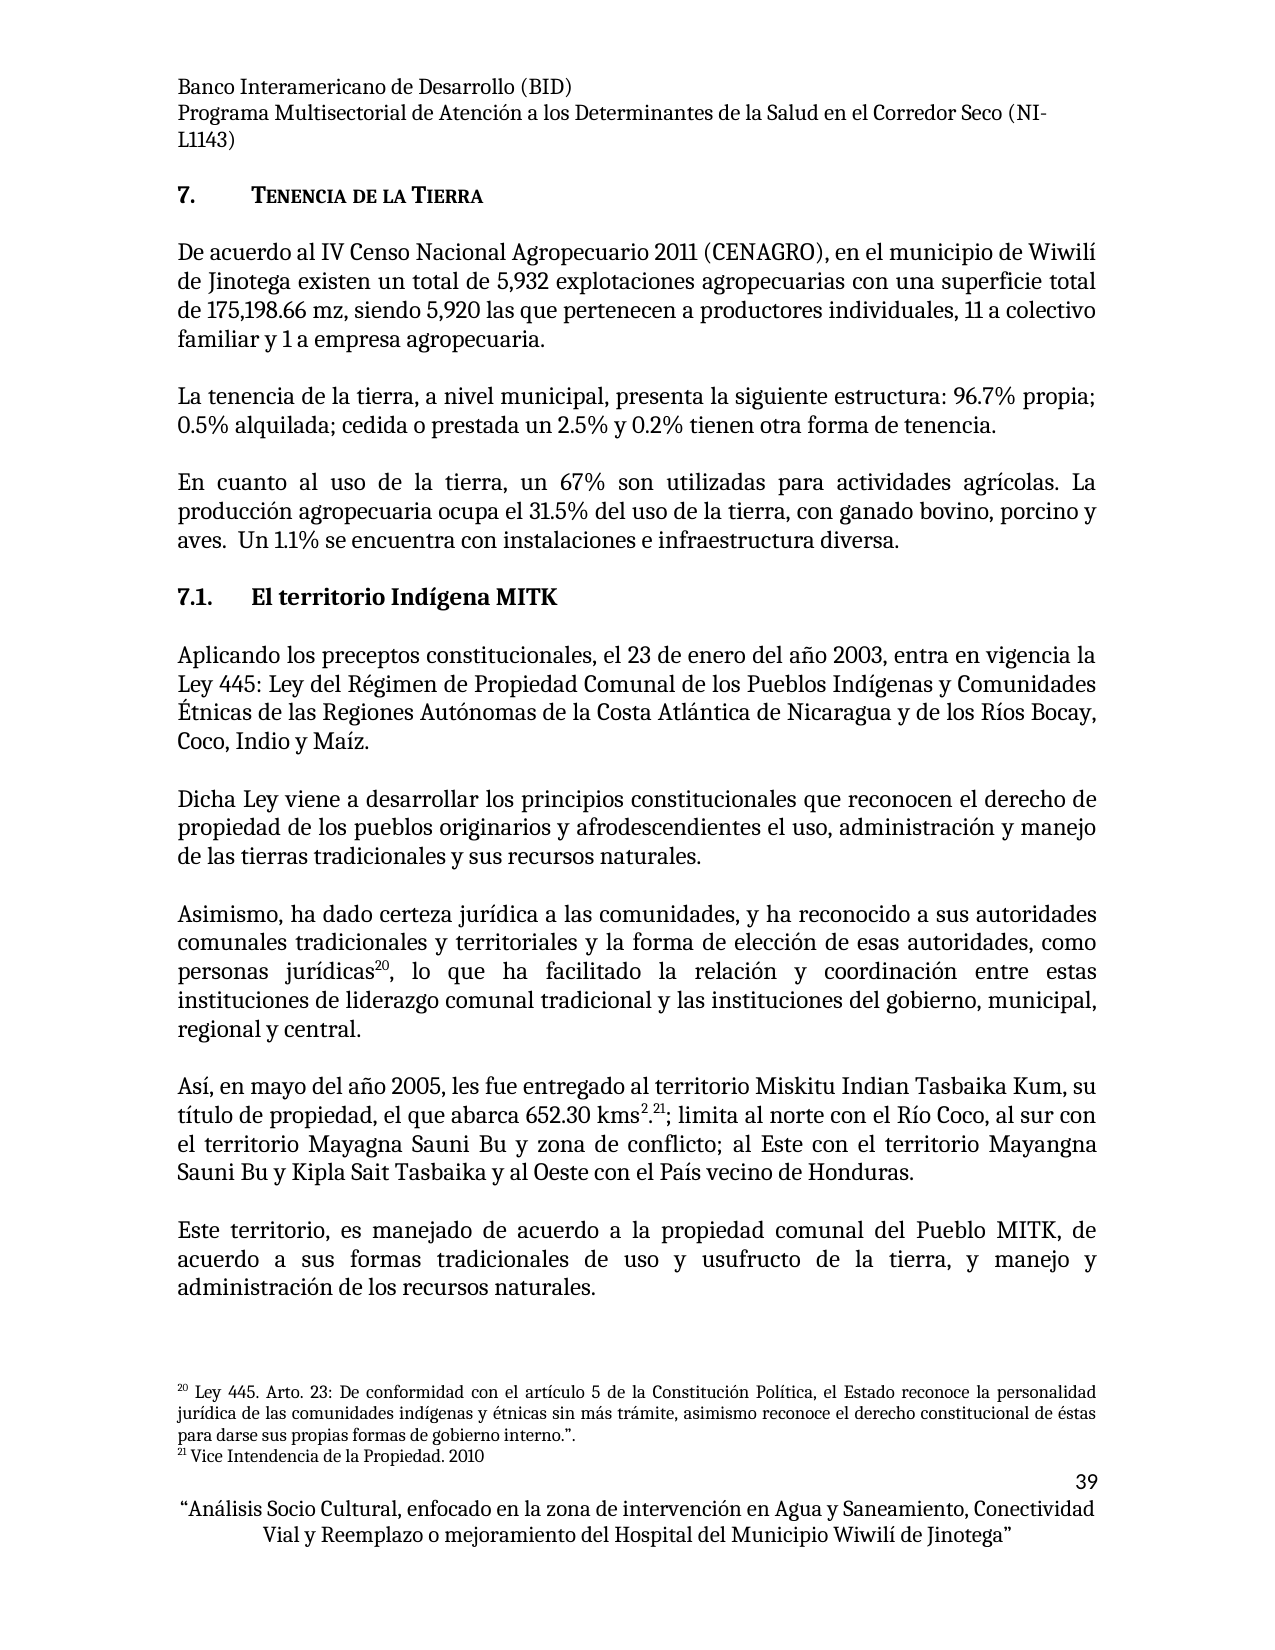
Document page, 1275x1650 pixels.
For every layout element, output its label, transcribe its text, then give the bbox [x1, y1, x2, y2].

text De acuerdo al IV Censo Nacional Agropecuario 2011 (CENAGRO), en el municipio de Wiwilí de Jinotega existen un total de 5,932 explotaciones agropecuarias con una superficie total de 175,198.66 mz, siendo 5,920 las que pertenecen a productores individuales, 11 a colectivo familiar y 1 a empresa agropecuaria. [177, 238, 1098, 353]
text Así, en mayo del año 2005, les fue entregado al territorio Miskitu Indian Tasbaika Kum, su título de propiedad, el que abarca 652.30 kms2.; limita al norte con el Río Coco, al sur con el territorio Mayagna Sauni Bu y zona de conflicto; al Este con el territorio Mayangna Sauni Bu y Kipla Sait Tasbaika y al Oeste con el País vecino de Honduras. [177, 1072, 1098, 1187]
text 7. Tenencia de la Tierra [177, 181, 1098, 209]
text La tenencia de la tierra, a nivel municipal, presenta la siguiente estructura: 96.7% propia; 0.5% alquilada; cedida o prestada un 2.5% y 0.2% tienen otra forma de tenencia. [177, 382, 1098, 439]
text Este territorio, es manejado de acuerdo a la propiedad comunal del Pueblo MITK, de acuerdo a sus formas tradicionales de uso y usufructo de la tierra, y manejo y administración de los recursos naturales. [177, 1216, 1098, 1302]
text Dicha Ley viene a desarrollar los principios constitucionales que reconocen el derecho de propiedad de los pueblos originarios y afrodescendientes el uso, administración y manejo de las tierras tradicionales y sus recursos naturales. [177, 784, 1098, 871]
text En cuanto al uso de la tierra, un 67% son utilizadas para actividades agrícolas. La producción agropecuaria ocupa el 31.5% del uso de la tierra, con ganado bovino, porcino y aves. Un 1.1% se encuentra con instalaciones e infraestructura diversa. [177, 468, 1098, 554]
text Asimismo, ha dado certeza jurídica a las comunidades, y ha reconocido a sus autoridades comunales tradicionales y territoriales y la forma de elección de esas autoridades, como personas jurídicas, lo que ha facilitado la relación y coordinación entre estas instituciones de liderazgo comunal tradicional y las instituciones del gobierno, municipal, regional y central. [177, 899, 1098, 1043]
text 7.1. El territorio Indígena MITK [177, 583, 1098, 612]
text Aplicando los preceptos constitucionales, el 23 de enero del año 2003, entra en vigencia la Ley 445: Ley del Régimen de Propiedad Comunal de los Pueblos Indígenas y Comunidades Étnicas de las Regiones Autónomas de la Costa Atlántica de Nicaragua y de los Ríos Bocay, Coco, Indio y Maíz. [177, 641, 1098, 756]
